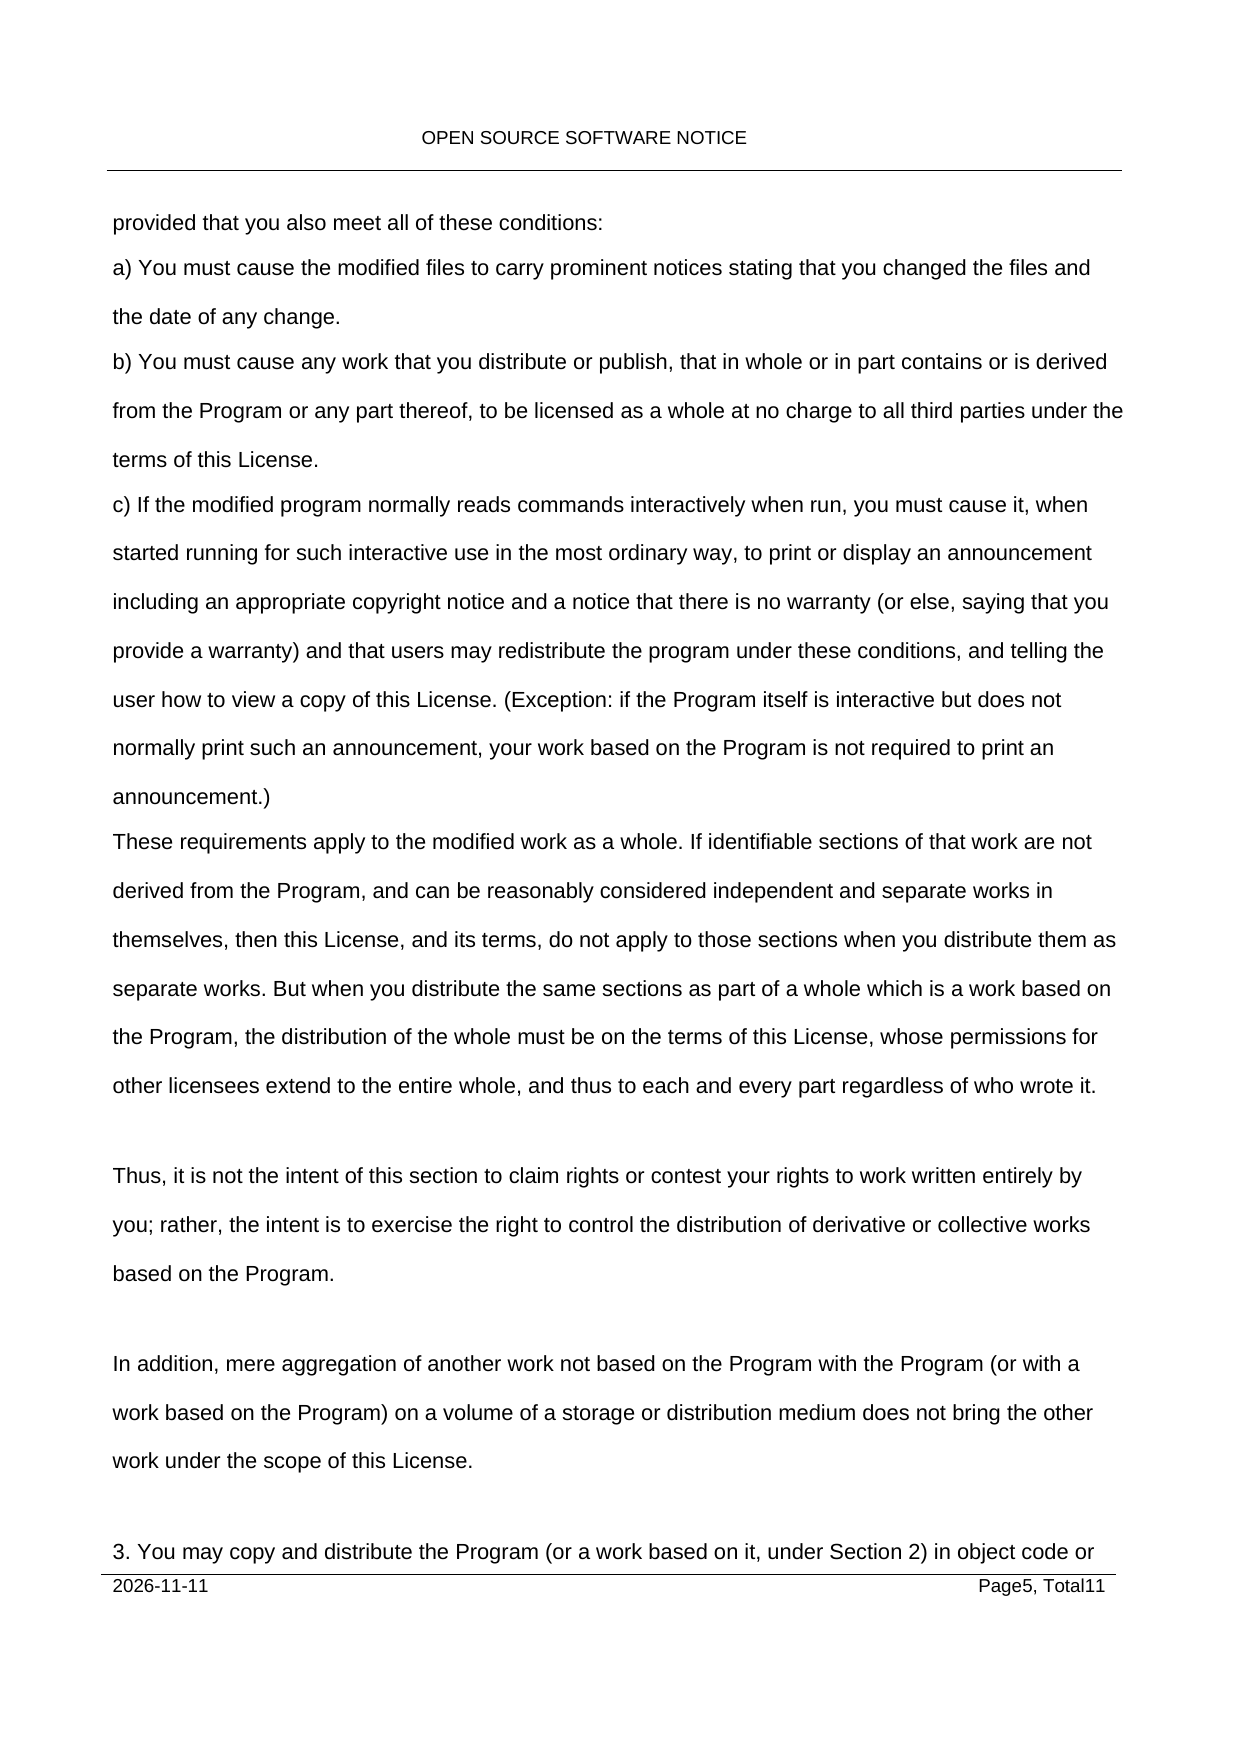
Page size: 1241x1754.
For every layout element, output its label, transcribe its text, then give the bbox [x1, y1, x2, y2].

text a) You must cause the modified files to carry prominent notices stating that you changed the files and the date of any change. [112, 251, 1128, 333]
text These requirements apply to the modified work as a whole. If identifiable sections of that work are not derived from the Program, and can be reasonably considered independent and separate works in themselves, then this License, and its terms, do not apply to those sections when you distribute them as separate works. But when you distribute the same sections as part of a whole which is a work based on the Program, the distribution of the whole must be on the terms of this License, whose permissions for other licensees extend to the entire whole, and thus to each and every part regardless of who wrote it. [112, 826, 1128, 1102]
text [112, 206, 1128, 239]
text Thus, it is not the intent of this section to claim rights or contest your rights to work written entirely by you; rather, the intent is to exercise the right to control the distribution of derivative or collective works based on the Program. [112, 1159, 1128, 1289]
text b) You must cause any work that you distribute or publish, that in whole or in part contains or is derived from the Program or any part thereof, to be licensed as a whole at no charge to all third parties under the terms of this License. [112, 345, 1128, 475]
text In addition, mere aggregation of another work not based on the Program with the Program (or with a work based on the Program) on a volume of a storage or distribution medium does not bring the other work under the scope of this License. [112, 1347, 1128, 1477]
text c) If the modified program normally reads commands interactively when run, you must cause it, when started running for such interactive use in the most ordinary way, to print or display an announcement including an appropriate copyright notice and a notice that there is no warranty (or else, saying that you provide a warranty) and that users may redistribute the program under these conditions, and telling the user how to view a copy of this License. (Exception: if the Program itself is interactive but does not normally print such an announcement, your work based on the Program is not required to print an announcement.) [112, 488, 1128, 813]
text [112, 1535, 1128, 1567]
